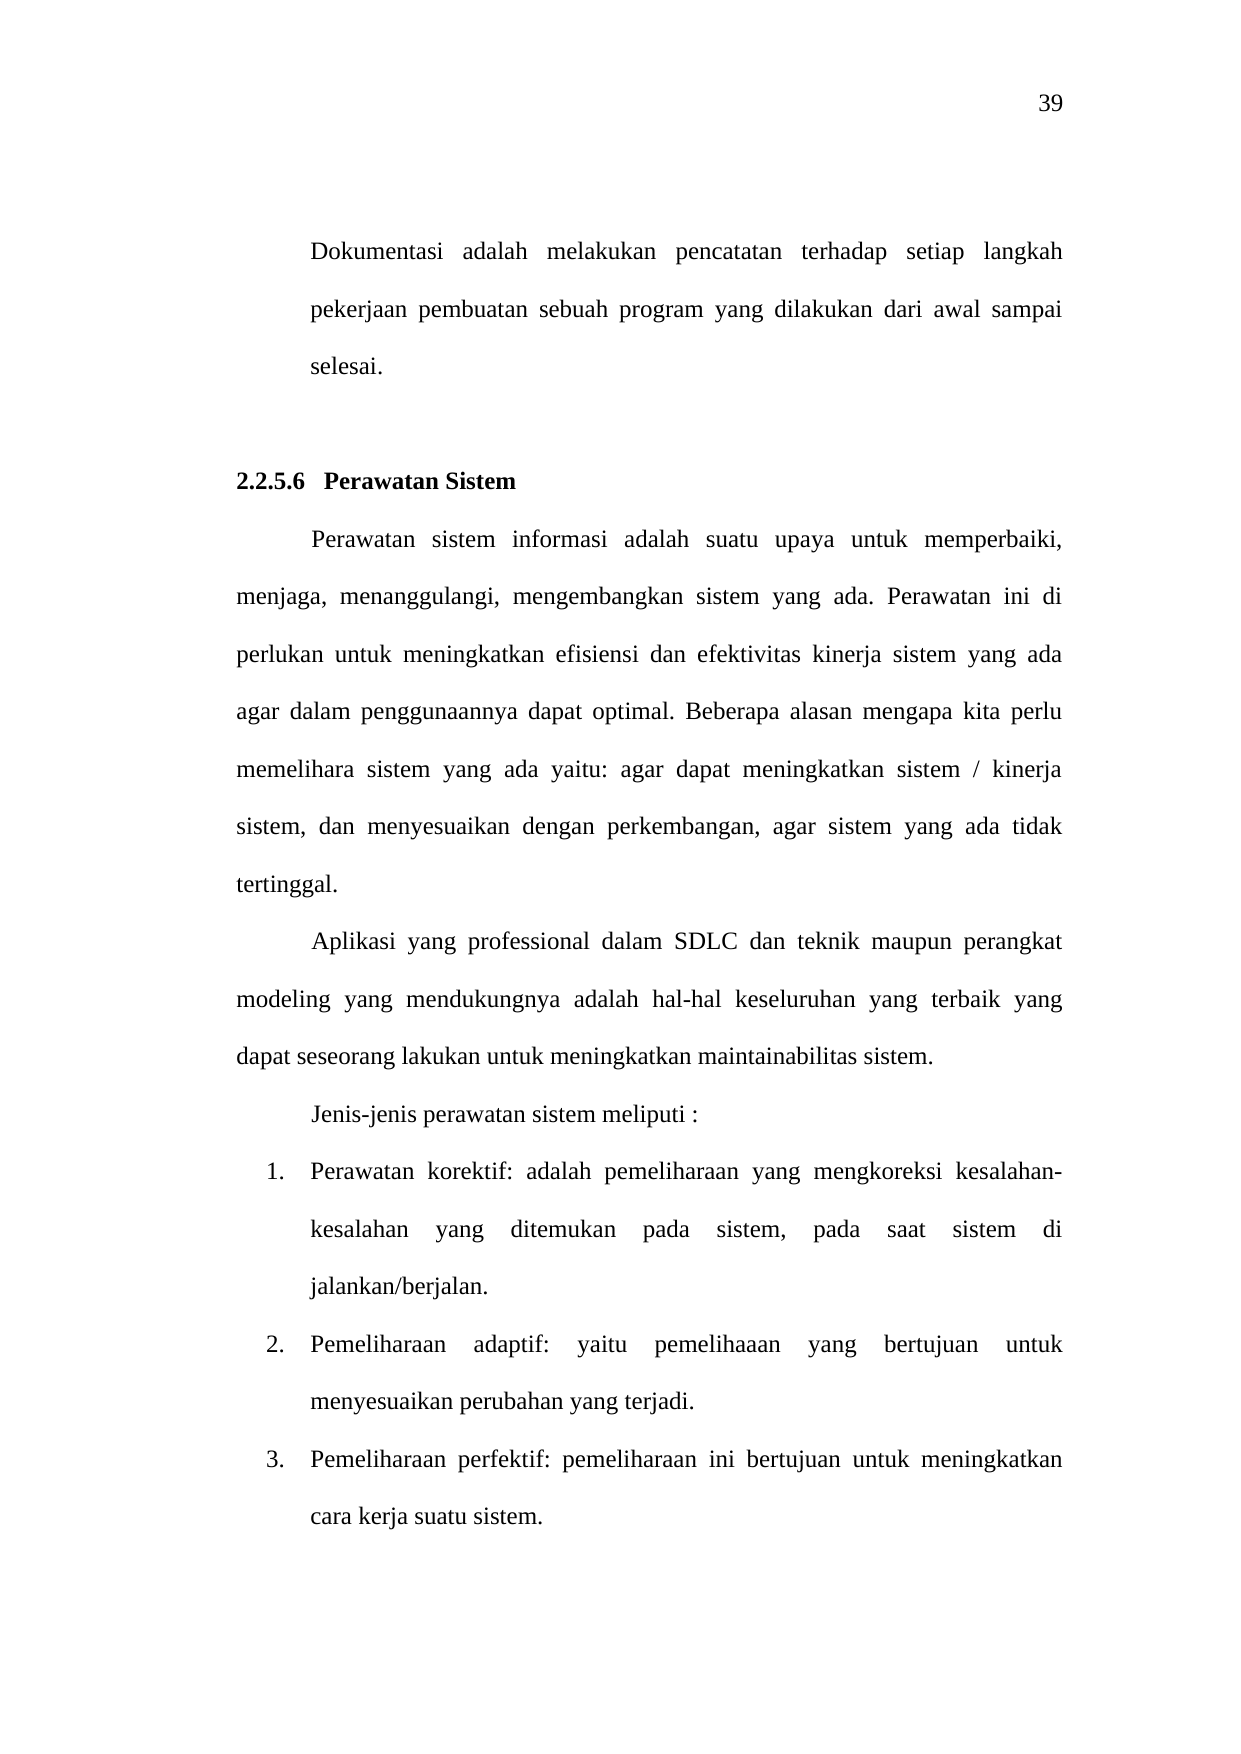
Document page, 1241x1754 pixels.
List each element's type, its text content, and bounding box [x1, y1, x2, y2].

list Perawatan korektif: adalah pemeliharaan yang mengkoreksi kesalahan-kesalahan yang ditemukan pada sistem, pada saat sistem di jalankan/berjalan. [266, 1156, 1063, 1300]
list Perawatan sistem informasi adalah suatu upaya untuk memperbaiki, menjaga, menanggulangi, mengembangkan sistem yang ada. Perawatan ini di perlukan untuk meningkatkan efisiensi dan efektivitas kinerja sistem yang ada agar dalam penggunaannya dapat optimal. Beberapa alasan mengapa kita perlu memelihara sistem yang ada yaitu: agar dapat meningkatkan sistem / kinerja sistem, dan menyesuaikan dengan perkembangan, agar sistem yang ada tidak tertinggal. [236, 524, 1063, 897]
list 2.2.5.6 Perawatan Sistem [236, 466, 1063, 495]
list Jenis-jenis perawatan sistem meliputi : [236, 1099, 1063, 1127]
list Aplikasi yang professional dalam SDLC dan teknik maupun perangkat modeling yang mendukungnya adalah hal-hal keseluruhan yang terbaik yang dapat seseorang lakukan untuk meningkatkan maintainabilitas sistem. [236, 926, 1063, 1070]
list Pemeliharaan adaptif: yaitu pemelihaaan yang bertujuan untuk menyesuaikan perubahan yang terjadi. [266, 1329, 1063, 1415]
list Dokumentasi adalah melakukan pencatatan terhadap setiap langkah pekerjaan pembuatan sebuah program yang dilakukan dari awal sampai selesai. [310, 236, 1063, 380]
list Pemeliharaan perfektif: pemeliharaan ini bertujuan untuk meningkatkan cara kerja suatu sistem. [266, 1444, 1063, 1530]
